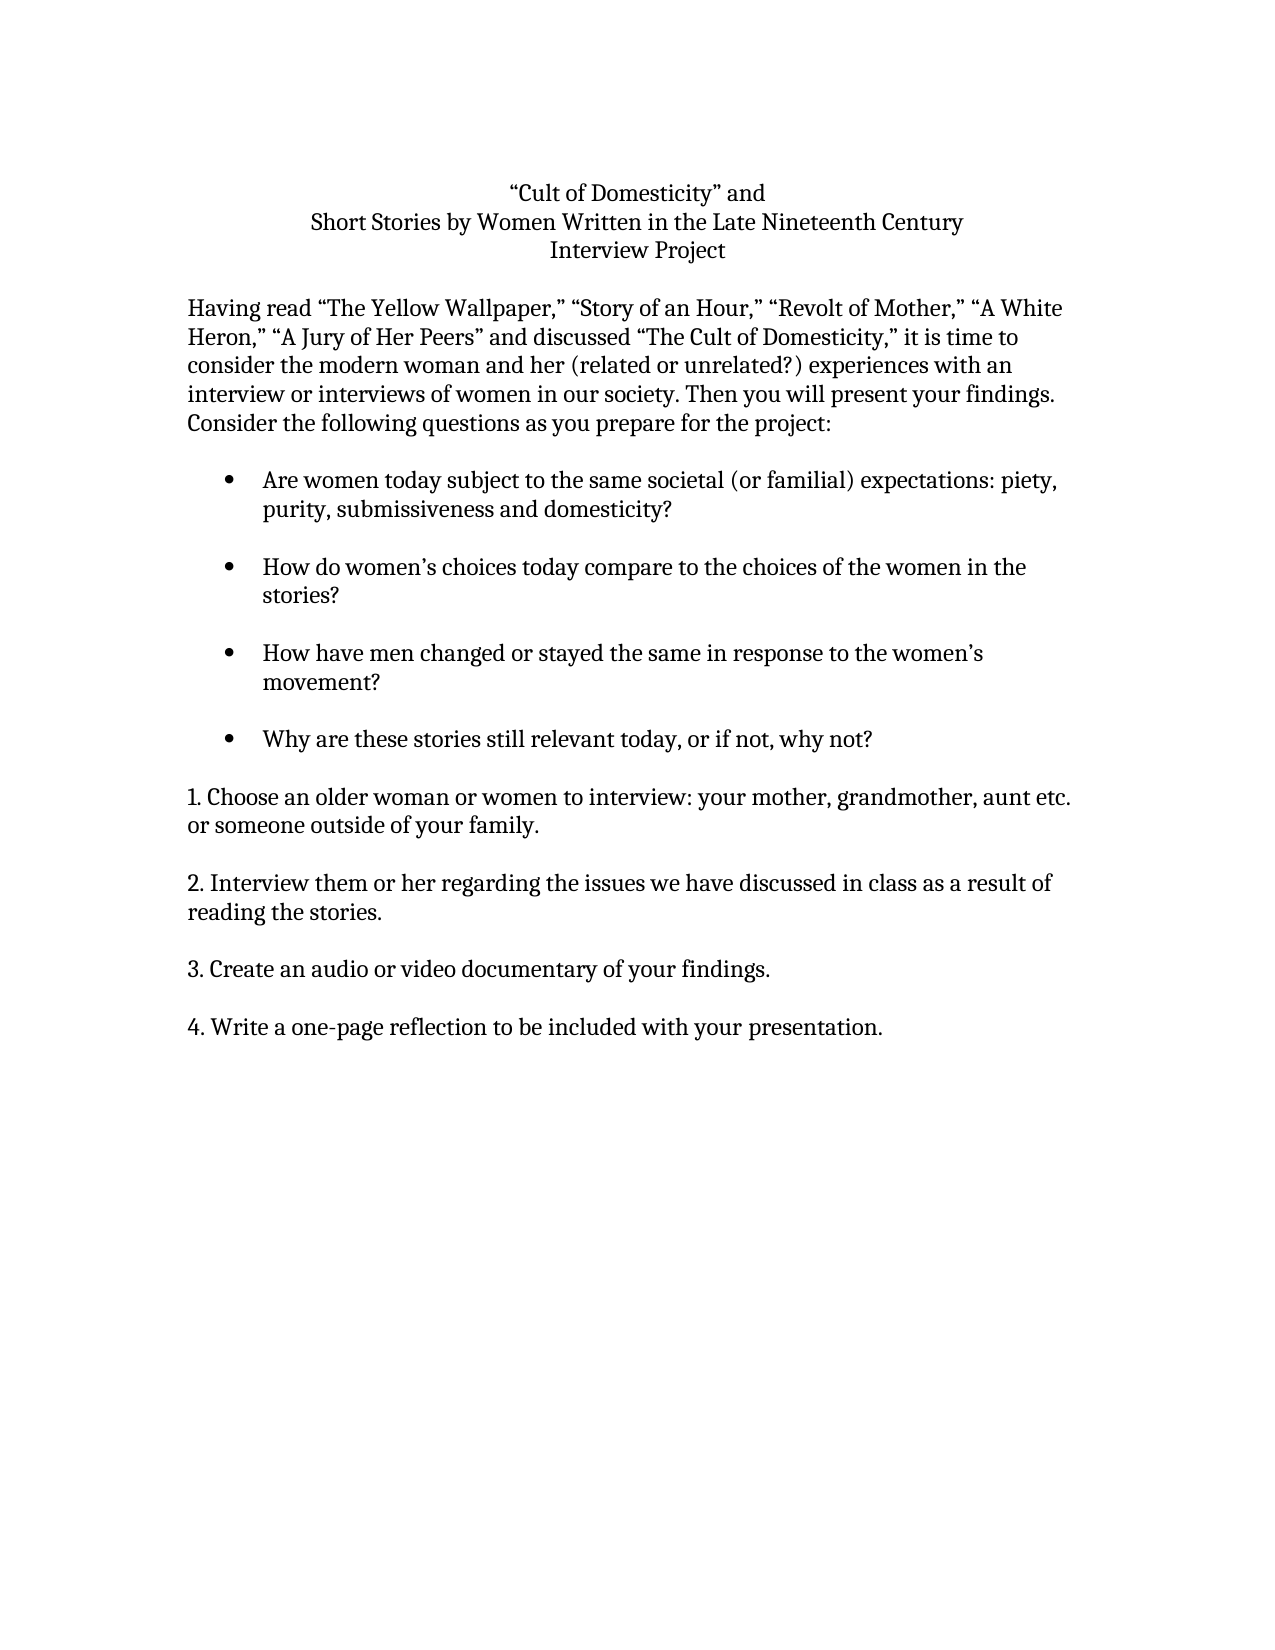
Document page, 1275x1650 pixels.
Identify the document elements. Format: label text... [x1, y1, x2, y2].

text “Cult of Domesticity” and [187, 179, 1087, 207]
list How have men changed or stayed the same in response to the women’s movement? [225, 639, 1087, 696]
text Having read “The Yellow Wallpaper,” “Story of an Hour,” “Revolt of Mother,” “A White Heron,” “A Jury of Her Peers” and discussed “The Cult of Domesticity,” it is time to consider the modern woman and her (related or unrelated?) experiences with an interview or interviews of women in our society. Then you will present your findings. Consider the following questions as you prepare for the project: [187, 294, 1087, 437]
text Short Stories by Women Written in the Late Nineteenth Century [187, 207, 1087, 236]
list Why are these stories still relevant today, or if not, why not? [225, 725, 1087, 754]
text Interview Project [187, 236, 1087, 265]
list How do women’s choices today compare to the choices of the women in the stories? [225, 552, 1087, 610]
text 4. Write a one-page reflection to be included with your presentation. [187, 1012, 1087, 1041]
text 2. Interview them or her regarding the issues we have discussed in class as a result of reading the stories. [187, 869, 1087, 926]
text 1. Choose an older woman or women to interview: your mother, grandmother, aunt etc. or someone outside of your family. [187, 782, 1087, 840]
text 3. Create an audio or video documentary of your findings. [187, 955, 1087, 984]
list Are women today subject to the same societal (or familial) expectations: piety, purity, submissiveness and domesticity? [225, 466, 1087, 524]
